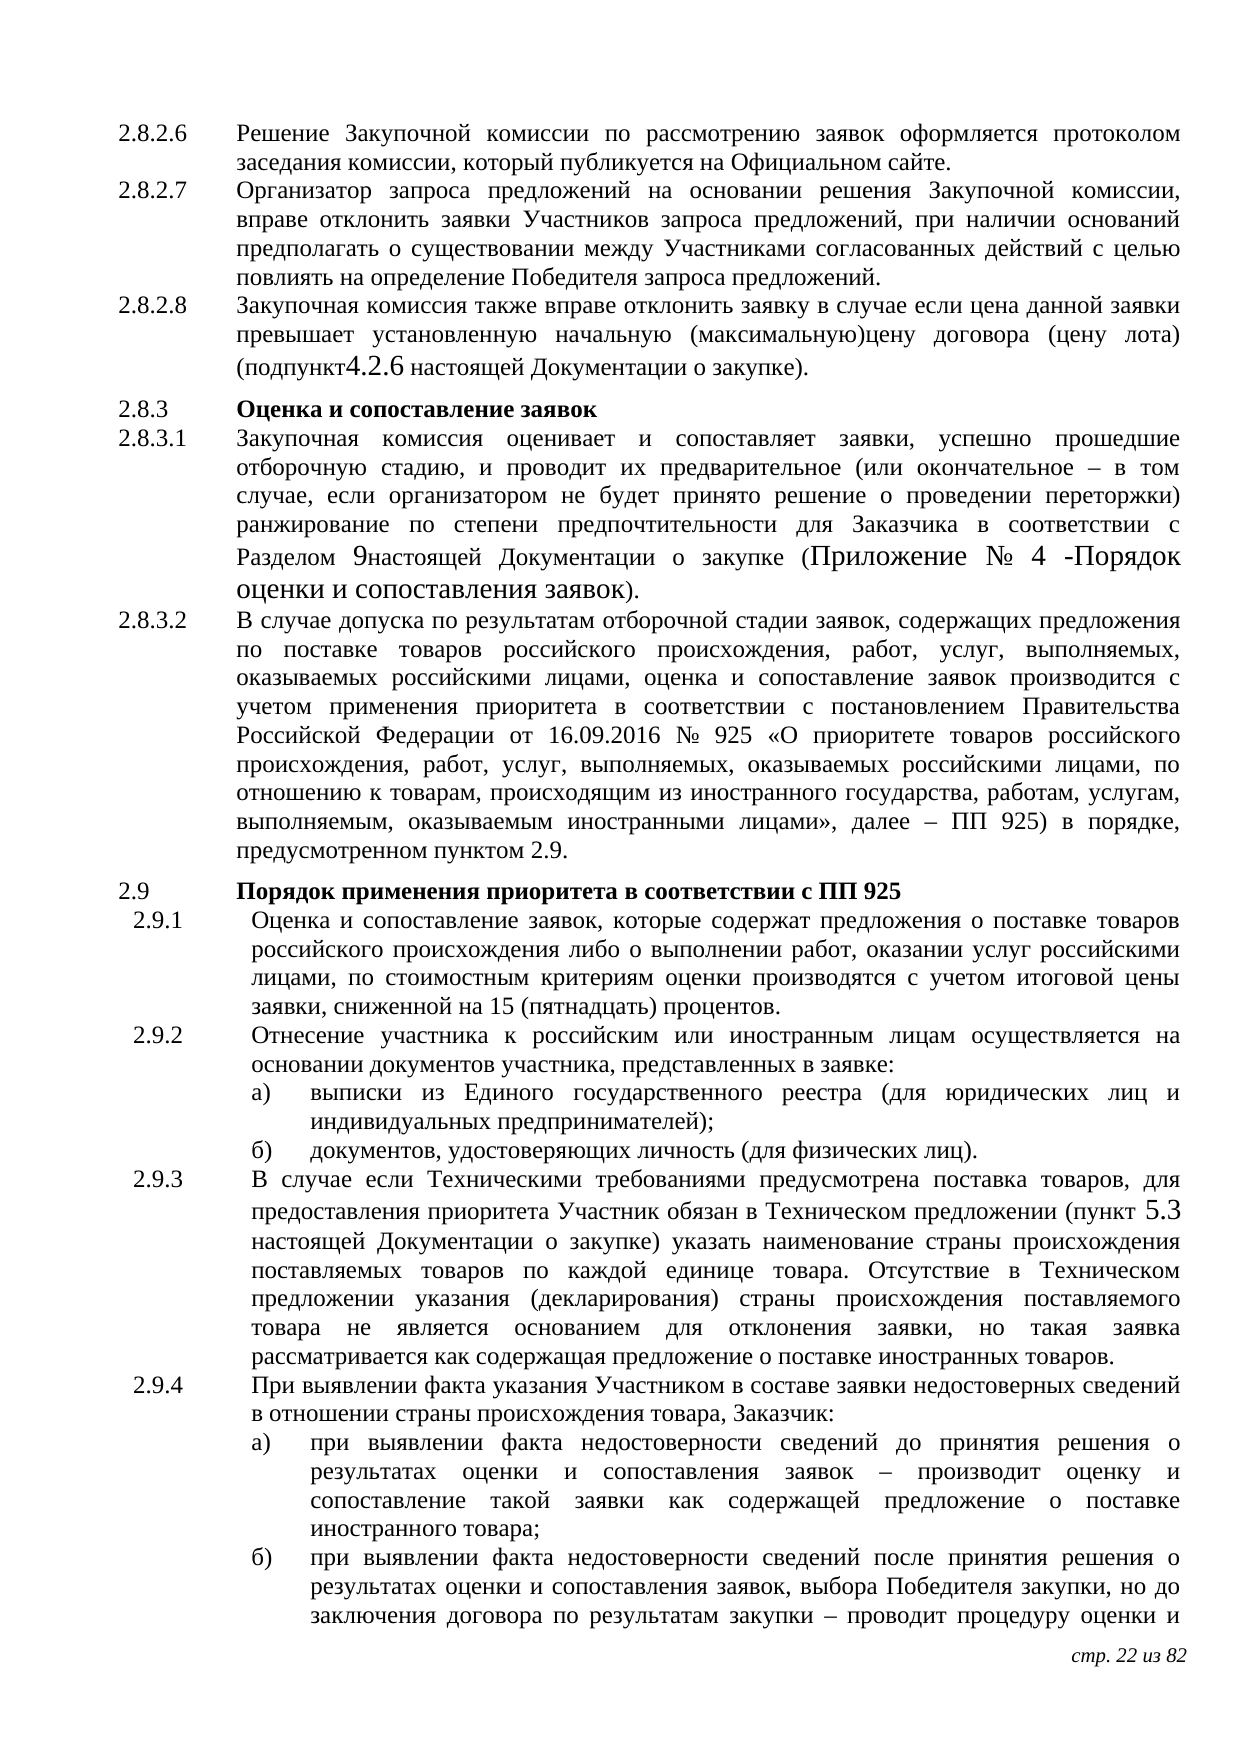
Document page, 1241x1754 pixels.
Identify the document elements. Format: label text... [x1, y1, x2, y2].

text Оценка и сопоставление заявок [118, 394, 1181, 423]
text при выявлении факта недостоверности сведений до принятия решения о результатах оценки и сопоставления заявок – производит оценку и сопоставление такой заявки как содержащей предложение о поставке иностранного товара; [251, 1427, 1181, 1542]
text выписки из Единого государственного реестра (для юридических лиц и индивидуальных предпринимателей); [251, 1077, 1181, 1135]
text При выявлении факта указания Участником в составе заявки недостоверных сведений в отношении страны происхождения товара, Заказчик: [133, 1370, 1181, 1427]
text В случае допуска по результатам отборочной стадии заявок, содержащих предложения по поставке товаров российского происхождения, работ, услуг, выполняемых, оказываемых российскими лицами, оценка и сопоставление заявок производится с учетом применения приоритета в соответствии с постановлением Правительства Российской Федерации от 16.09.2016 № 925 «О приоритете товаров российского происхождения, работ, услуг, выполняемых, оказываемых российскими лицами, по отношению к товарам, происходящим из иностранного государства, работам, услугам, выполняемым, оказываемым иностранными лицами», далее – ПП 925) в порядке, предусмотренном пунктом 2.9. [118, 605, 1181, 864]
text В случае если Техническими требованиями предусмотрена поставка товаров, для предоставления приоритета Участник обязан в Техническом предложении (пункт 5.3 настоящей Документации о закупке) указать наименование страны происхождения поставляемых товаров по каждой единице товара. Отсутствие в Техническом предложении указания (декларирования) страны происхождения поставляемого товара не является основанием для отклонения заявки, но такая заявка рассматривается как содержащая предложение о поставке иностранных товаров. [133, 1164, 1181, 1370]
text документов, удостоверяющих личность (для физических лиц). [251, 1135, 1181, 1164]
text Организатор запроса предложений на основании решения Закупочной комиссии, вправе отклонить заявки Участников запроса предложений, при наличии оснований предполагать о существовании между Участниками согласованных действий с целью повлиять на определение Победителя запроса предложений. [118, 176, 1181, 291]
text Закупочная комиссия оценивает и сопоставляет заявки, успешно прошедшие отборочную стадию, и проводит их предварительное (или окончательное – в том случае, если организатором не будет принято решение о проведении переторжки) ранжирование по степени предпочтительности для Заказчика в соответствии с Разделом 9настоящей Документации о закупке (Приложение № 4 -Порядок оценки и сопоставления заявок). [118, 423, 1181, 605]
text Отнесение участника к российским или иностранным лицам осуществляется на основании документов участника, представленных в заявке: [133, 1020, 1181, 1077]
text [251, 1542, 1181, 1628]
subtitle Порядок применения приоритета в соответствии с ПП 925 [118, 876, 1181, 905]
text Решение Закупочной комиссии по рассмотрению заявок оформляется протоколом заседания комиссии, который публикуется на Официальном сайте. [118, 118, 1181, 176]
text Закупочная комиссия также вправе отклонить заявку в случае если цена данной заявки превышает установленную начальную (максимальную)цену договора (цену лота) (подпункт4.2.6 настоящей Документации о закупке). [118, 291, 1181, 382]
text Оценка и сопоставление заявок, которые содержат предложения о поставке товаров российского происхождения либо о выполнении работ, оказании услуг российскими лицами, по стоимостным критериям оценки производятся с учетом итоговой цены заявки, сниженной на 15 (пятнадцать) процентов. [133, 905, 1181, 1020]
